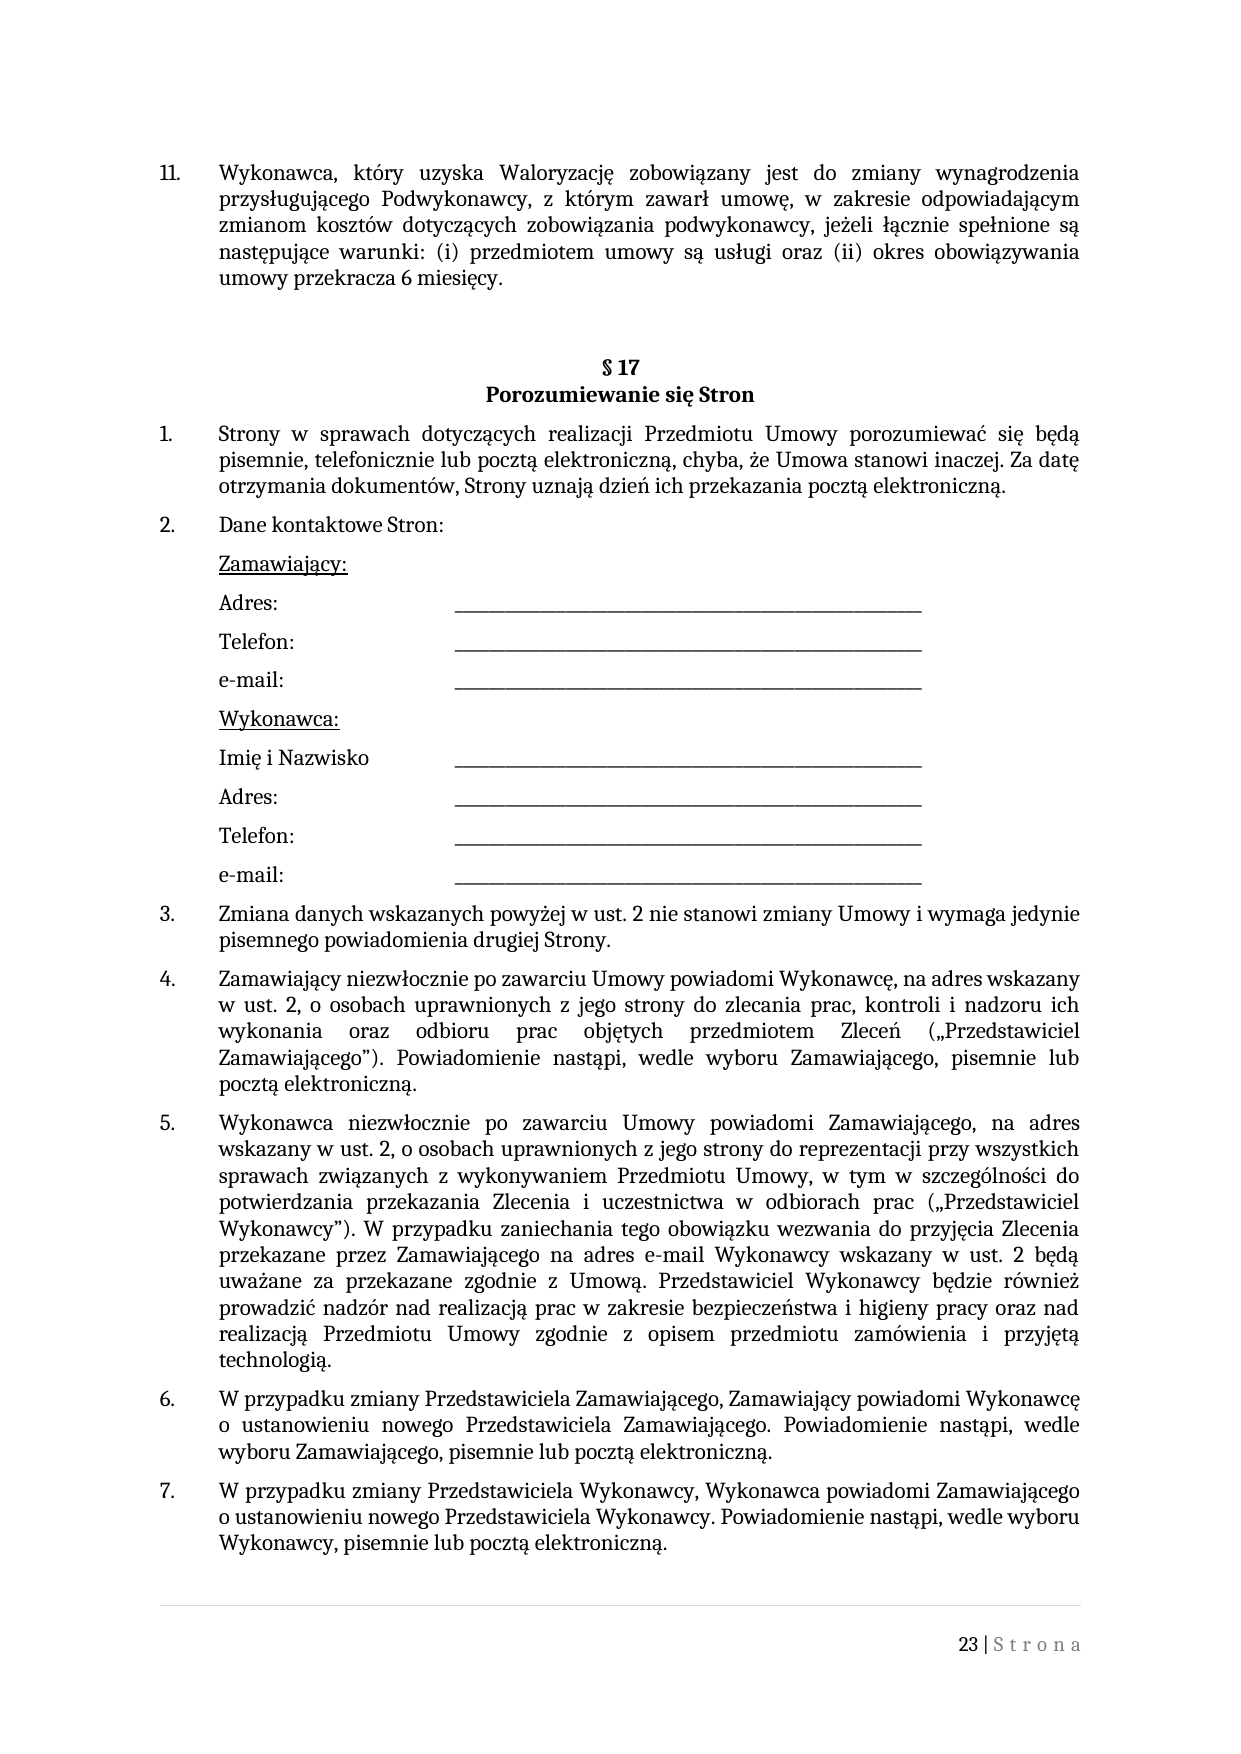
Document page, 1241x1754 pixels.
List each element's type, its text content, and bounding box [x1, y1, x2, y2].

list W przypadku zmiany Przedstawiciela Zamawiającego, Zamawiający powiadomi Wykonawcę o ustanowieniu nowego Przedstawiciela Zamawiającego. Powiadomienie nastąpi, wedle wyboru Zamawiającego, pisemnie lub pocztą elektroniczną. [159, 1386, 1081, 1465]
list Zamawiający niezwłocznie po zawarciu Umowy powiadomi Wykonawcę, na adres wskazany w ust. 2, o osobach uprawnionych z jego strony do zlecania prac, kontroli i nadzoru ich wykonania oraz odbioru prac objętych przedmiotem Zleceń („Przedstawiciel Zamawiającego”). Powiadomienie nastąpi, wedle wyboru Zamawiającego, pisemnie lub pocztą elektroniczną. [159, 966, 1081, 1097]
text Imię i Nazwisko _______________________________________________________ [218, 745, 1081, 771]
text Wykonawca: [218, 706, 1081, 732]
list Zmiana danych wskazanych powyżej w ust. 2 nie stanowi zmiany Umowy i wymaga jedynie pisemnego powiadomienia drugiej Strony. [159, 900, 1081, 953]
text Adres: _______________________________________________________ [218, 589, 1081, 616]
text Telefon: _______________________________________________________ [218, 823, 1081, 849]
text Zamawiający: [218, 551, 1081, 577]
list Strony w sprawach dotyczących realizacji Przedmiotu Umowy porozumiewać się będą pisemnie, telefonicznie lub pocztą elektroniczną, chyba, że Umowa stanowi inaczej. Za datę otrzymania dokumentów, Strony uznają dzień ich przekazania pocztą elektroniczną. [159, 420, 1081, 499]
text 11. Wykonawca, który uzyska Waloryzację zobowiązany jest do zmiany wynagrodzenia przysługującego Podwykonawcy, z którym zawarł umowę, w zakresie odpowiadającym zmianom kosztów dotyczących zobowiązania podwykonawcy, jeżeli łącznie spełnione są następujące warunki: (i) przedmiotem umowy są usługi oraz (ii) okres obowiązywania umowy przekracza 6 miesięcy. [159, 159, 1081, 291]
list W przypadku zmiany Przedstawiciela Wykonawcy, Wykonawca powiadomi Zamawiającego o ustanowieniu nowego Przedstawiciela Wykonawcy. Powiadomienie nastąpi, wedle wyboru Wykonawcy, pisemnie lub pocztą elektroniczną. [159, 1477, 1081, 1557]
text Adres: _______________________________________________________ [218, 784, 1081, 810]
text Telefon: _______________________________________________________ [218, 628, 1081, 655]
list Dane kontaktowe Stron: [159, 512, 1081, 538]
text § 17 Porozumiewanie się Stron [159, 355, 1081, 408]
text e-mail: _______________________________________________________ [218, 667, 1081, 694]
text e-mail: _______________________________________________________ [218, 862, 1081, 888]
list Wykonawca niezwłocznie po zawarciu Umowy powiadomi Zamawiającego, na adres wskazany w ust. 2, o osobach uprawnionych z jego strony do reprezentacji przy wszystkich sprawach związanych z wykonywaniem Przedmiotu Umowy, w tym w szczególności do potwierdzania przekazania Zlecenia i uczestnictwa w odbiorach prac („Przedstawiciel Wykonawcy”). W przypadku zaniechania tego obowiązku wezwania do przyjęcia Zlecenia przekazane przez Zamawiającego na adres e-mail Wykonawcy wskazany w ust. 2 będą uważane za przekazane zgodnie z Umową. Przedstawiciel Wykonawcy będzie również prowadzić nadzór nad realizacją prac w zakresie bezpieczeństwa i higieny pracy oraz nad realizacją Przedmiotu Umowy zgodnie z opisem przedmiotu zamówienia i przyjętą technologią. [159, 1110, 1081, 1373]
